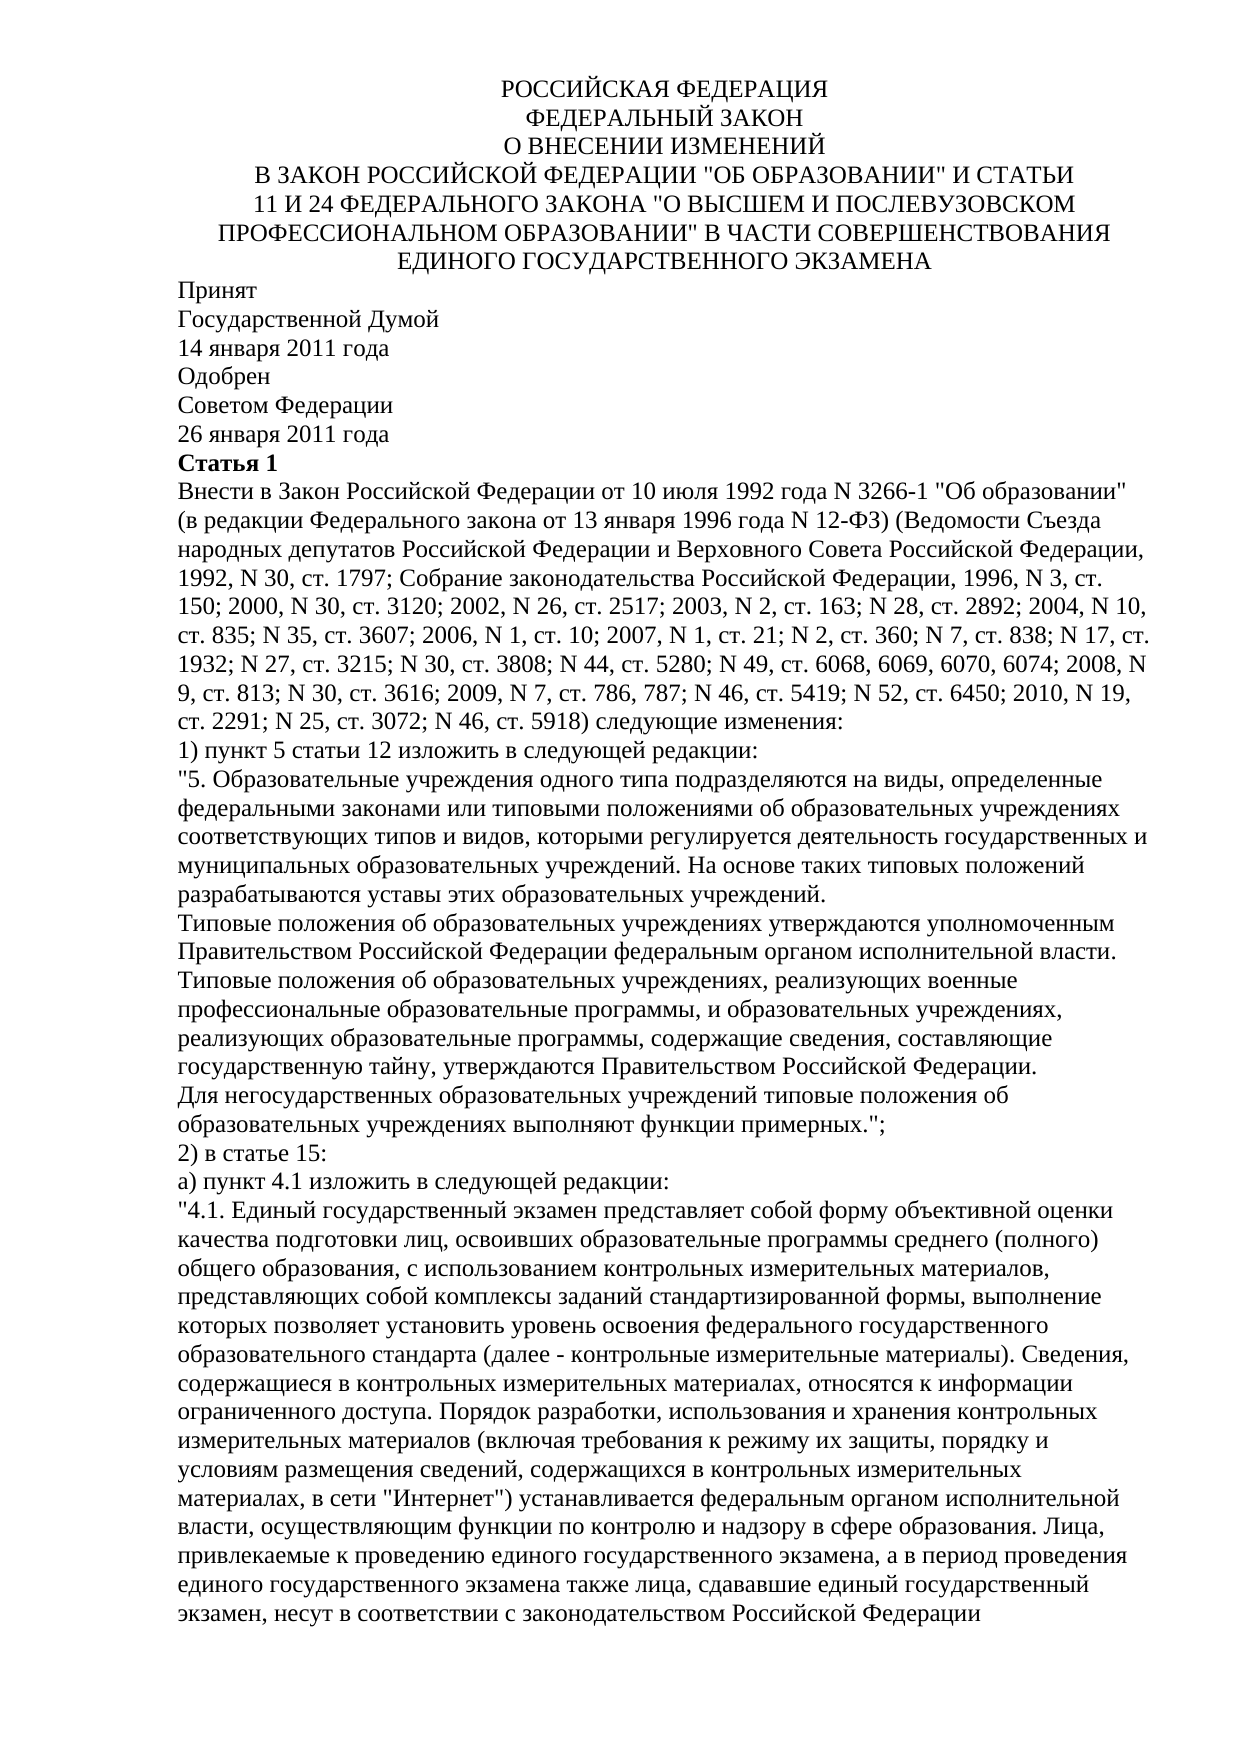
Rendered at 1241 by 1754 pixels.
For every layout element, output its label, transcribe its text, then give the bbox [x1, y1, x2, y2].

text О ВНЕСЕНИИ ИЗМЕНЕНИЙ [177, 131, 1152, 160]
text Для негосударственных образовательных учреждений типовые положения об образовательных учреждениях выполняют функции примерных."; [177, 1080, 1152, 1138]
text Одобрен [177, 361, 1152, 390]
text 2) в статье 15: [177, 1138, 1152, 1166]
text Типовые положения об образовательных учреждениях, реализующих военные профессиональные образовательные программы, и образовательных учреждениях, реализующих образовательные программы, содержащие сведения, составляющие государственную тайну, утверждаются Правительством Российской Федерации. [177, 965, 1152, 1080]
text Внести в Закон Российской Федерации от 10 июля 1992 года N 3266-1 "Об образовании" (в редакции Федерального закона от 13 января 1996 года N 12-ФЗ) (Ведомости Съезда народных депутатов Российской Федерации и Верховного Совета Российской Федерации, 1992, N 30, ст. 1797; Собрание законодательства Российской Федерации, 1996, N 3, ст. 150; 2000, N 30, ст. 3120; 2002, N 26, ст. 2517; 2003, N 2, ст. 163; N 28, ст. 2892; 2004, N 10, ст. 835; N 35, ст. 3607; 2006, N 1, ст. 10; 2007, N 1, ст. 21; N 2, ст. 360; N 7, ст. 838; N 17, ст. 1932; N 27, ст. 3215; N 30, ст. 3808; N 44, ст. 5280; N 49, ст. 6068, 6069, 6070, 6074; 2008, N 9, ст. 813; N 30, ст. 3616; 2009, N 7, ст. 786, 787; N 46, ст. 5419; N 52, ст. 6450; 2010, N 19, ст. 2291; N 25, ст. 3072; N 46, ст. 5918) следующие изменения: [177, 476, 1152, 735]
text Типовые положения об образовательных учреждениях утверждаются уполномоченным Правительством Российской Федерации федеральным органом исполнительной власти. [177, 908, 1152, 965]
text а) пункт 4.1 изложить в следующей редакции: [177, 1166, 1152, 1195]
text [177, 1195, 1152, 1626]
text 1) пункт 5 статьи 12 изложить в следующей редакции: [177, 735, 1152, 764]
text ЕДИНОГО ГОСУДАРСТВЕННОГО ЭКЗАМЕНА [177, 246, 1152, 275]
text ФЕДЕРАЛЬНЫЙ ЗАКОН [177, 103, 1152, 131]
text 14 января 2011 года [177, 333, 1152, 361]
text 11 И 24 ФЕДЕРАЛЬНОГО ЗАКОНА "О ВЫСШЕМ И ПОСЛЕВУЗОВСКОМ [177, 189, 1152, 218]
text "5. Образовательные учреждения одного типа подразделяются на виды, определенные федеральными законами или типовыми положениями об образовательных учреждениях соответствующих типов и видов, которыми регулируется деятельность государственных и муниципальных образовательных учреждений. На основе таких типовых положений разрабатываются уставы этих образовательных учреждений. [177, 764, 1152, 908]
text 26 января 2011 года [177, 419, 1152, 448]
text Советом Федерации [177, 390, 1152, 419]
text РОССИЙСКАЯ ФЕДЕРАЦИЯ [177, 74, 1152, 103]
text Принят [177, 275, 1152, 304]
text В ЗАКОН РОССИЙСКОЙ ФЕДЕРАЦИИ "ОБ ОБРАЗОВАНИИ" И СТАТЬИ [177, 160, 1152, 189]
text Государственной Думой [177, 304, 1152, 333]
text Статья 1 [177, 448, 1152, 476]
text ПРОФЕССИОНАЛЬНОМ ОБРАЗОВАНИИ" В ЧАСТИ СОВЕРШЕНСТВОВАНИЯ [177, 218, 1152, 246]
